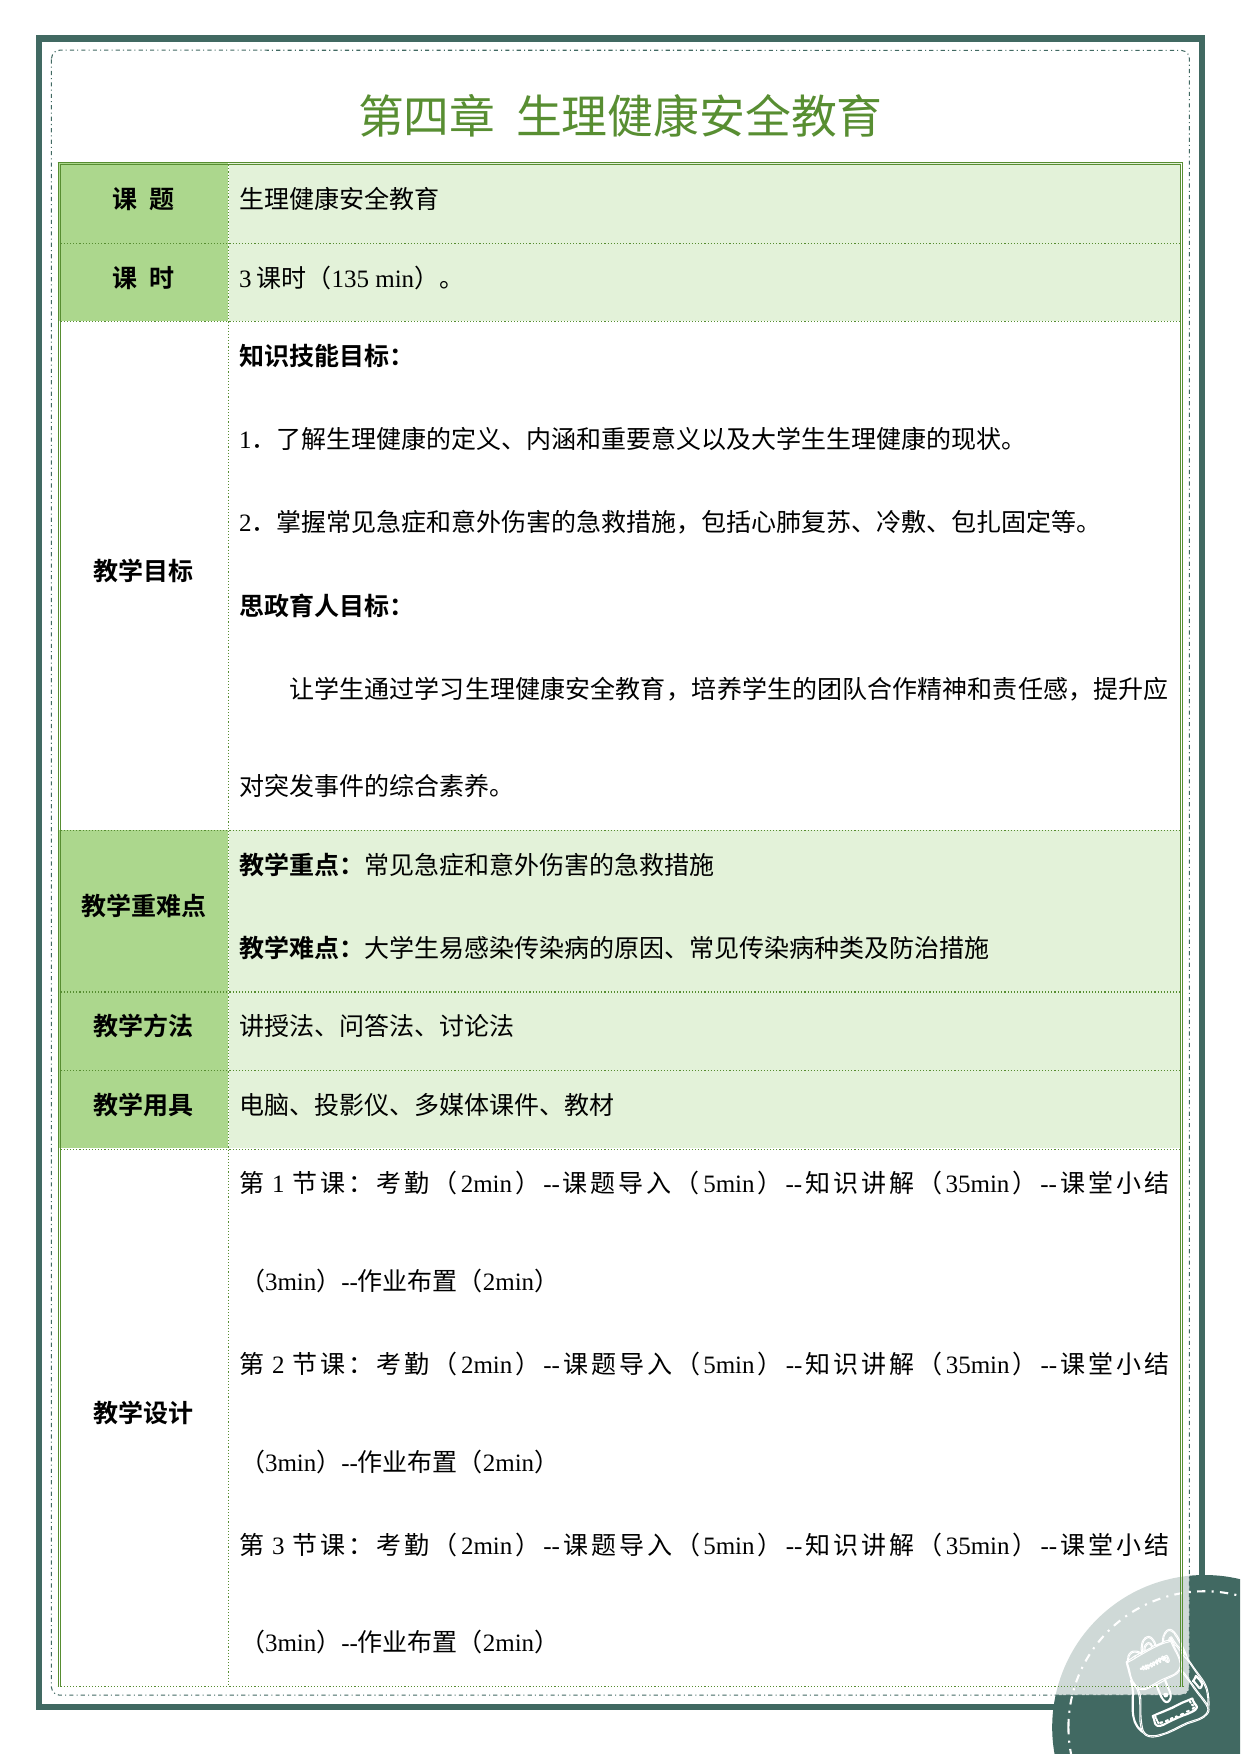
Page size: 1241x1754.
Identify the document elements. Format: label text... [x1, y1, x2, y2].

table_cell 教学重点：常见急症和意外伤害的急救措施 教学难点：大学生易感染传染病的原因、常见传染病种类及防治措施 [229, 830, 1180, 991]
table_cell 教学方法 [61, 991, 228, 1070]
table_header 课 题 [61, 165, 228, 243]
table_header 生理健康安全教育 [229, 165, 1180, 243]
table_cell 教学用具 [61, 1070, 228, 1148]
text 第四章 生理健康安全教育 [6, 64, 1234, 162]
table_cell 教学设计 [61, 1149, 228, 1686]
table_cell 课 时 [61, 243, 228, 321]
table_cell 讲授法、问答法、讨论法 [229, 991, 1180, 1070]
table_cell 知识技能目标： 1．了解生理健康的定义、内涵和重要意义以及大学生生理健康的现状。 2．掌握常见急症和意外伤害的急救措施，包括心肺复苏、冷敷、包扎固定等。 思政育人目标： 让学生通过学习生理健康安全教育，培养学生的团队合作精神和责任感，提升应对突发事件的综合素养。 [229, 321, 1180, 830]
table_cell 教学重难点 [61, 830, 228, 991]
table_cell 电脑、投影仪、多媒体课件、教材 [229, 1070, 1180, 1148]
table_cell 教学目标 [61, 321, 228, 830]
table_cell 3课时（135 min）。 [229, 243, 1180, 321]
table_cell 第1节课：考勤（2min）--课题导入（5min）--知识讲解（35min）--课堂小结（3min）--作业布置（2min） 第2节课：考勤（2min）--课题导入（5min）--知识讲解（35min）--课堂小结（3min）--作业布置（2min） 第3节课：考勤（2min）--课题导入（5min）--知识讲解（35min）--课堂小结（3min）--作业布置（2min） [229, 1149, 1180, 1686]
